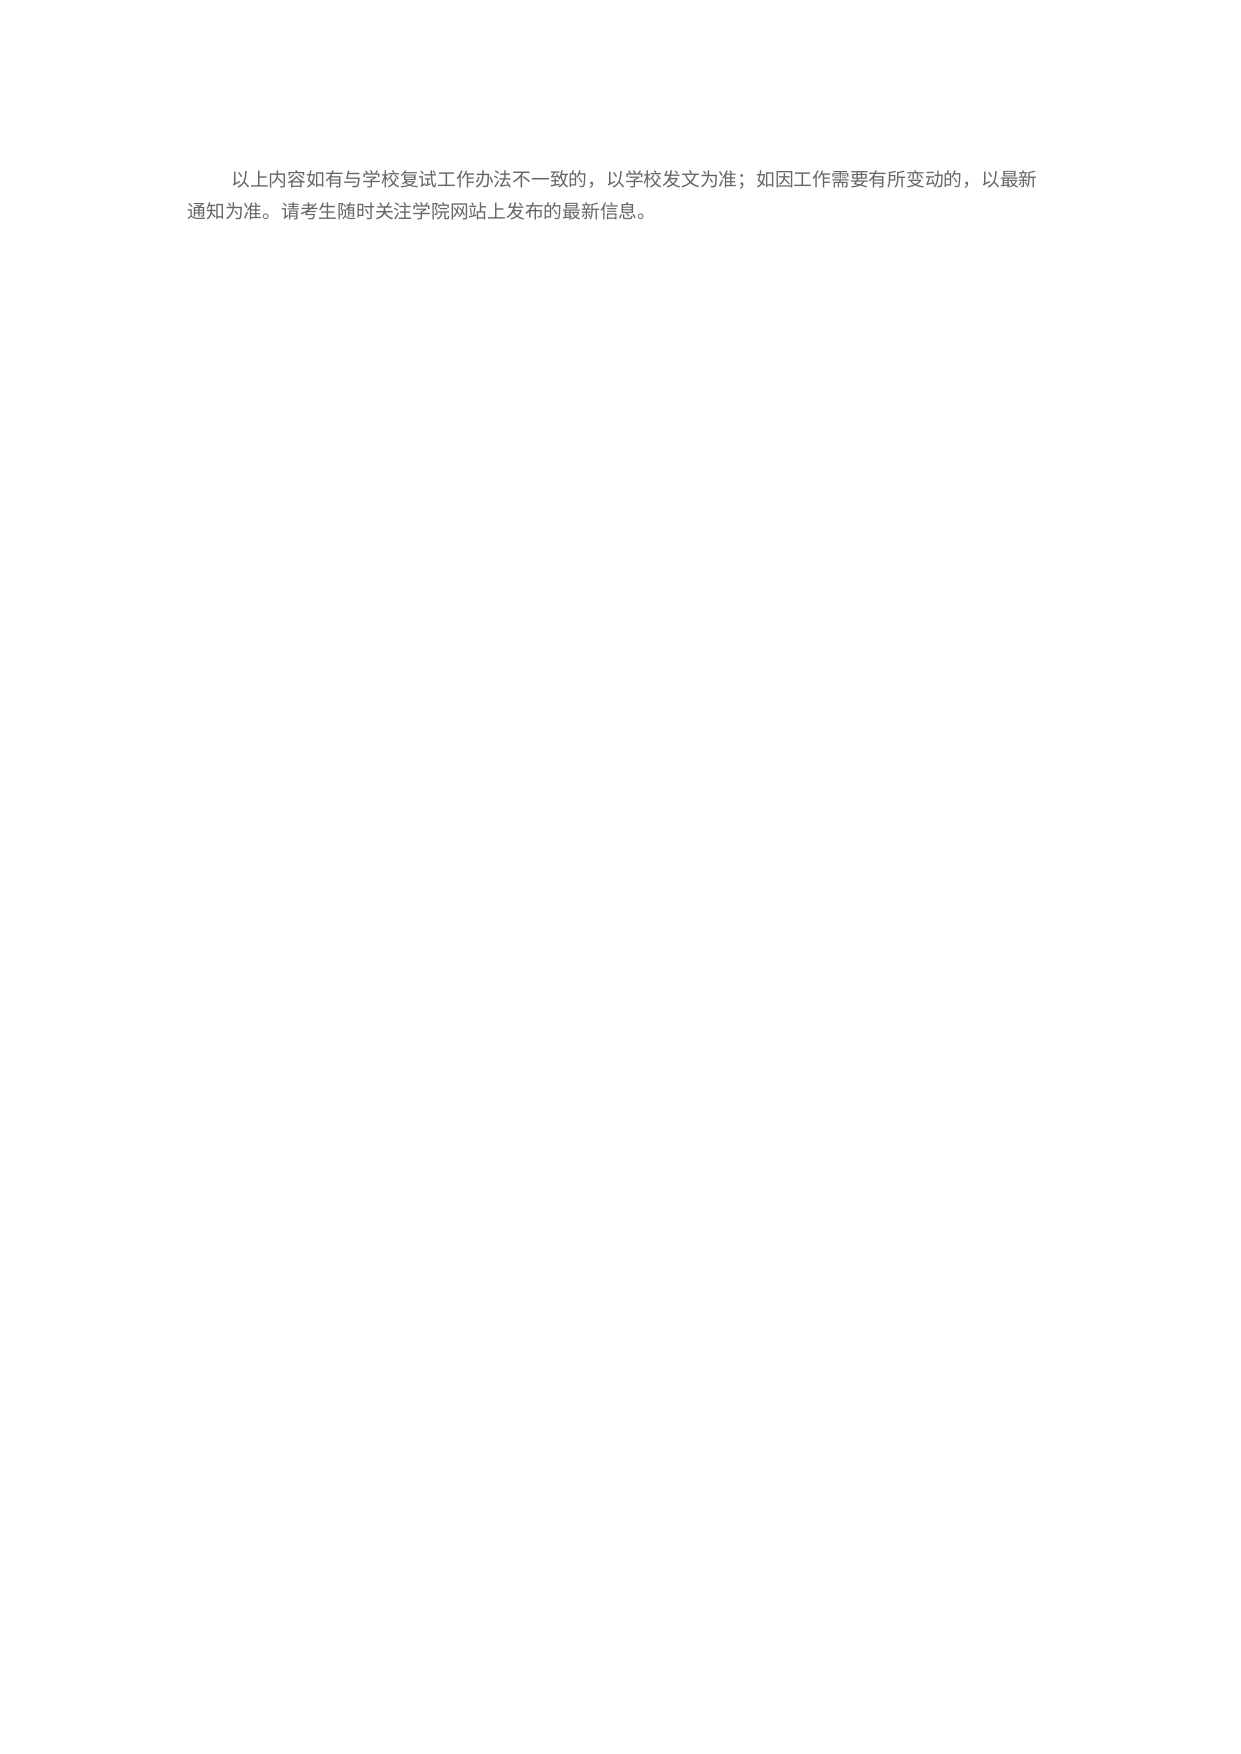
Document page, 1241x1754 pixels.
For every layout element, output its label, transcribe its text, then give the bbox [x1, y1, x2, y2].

text 以上内容如有与学校复试工作办法不一致的，以学校发文为准；如因工作需要有所变动的，以最新通知为准。请考生随时关注学院网站上发布的最新信息。 [187, 162, 1053, 227]
